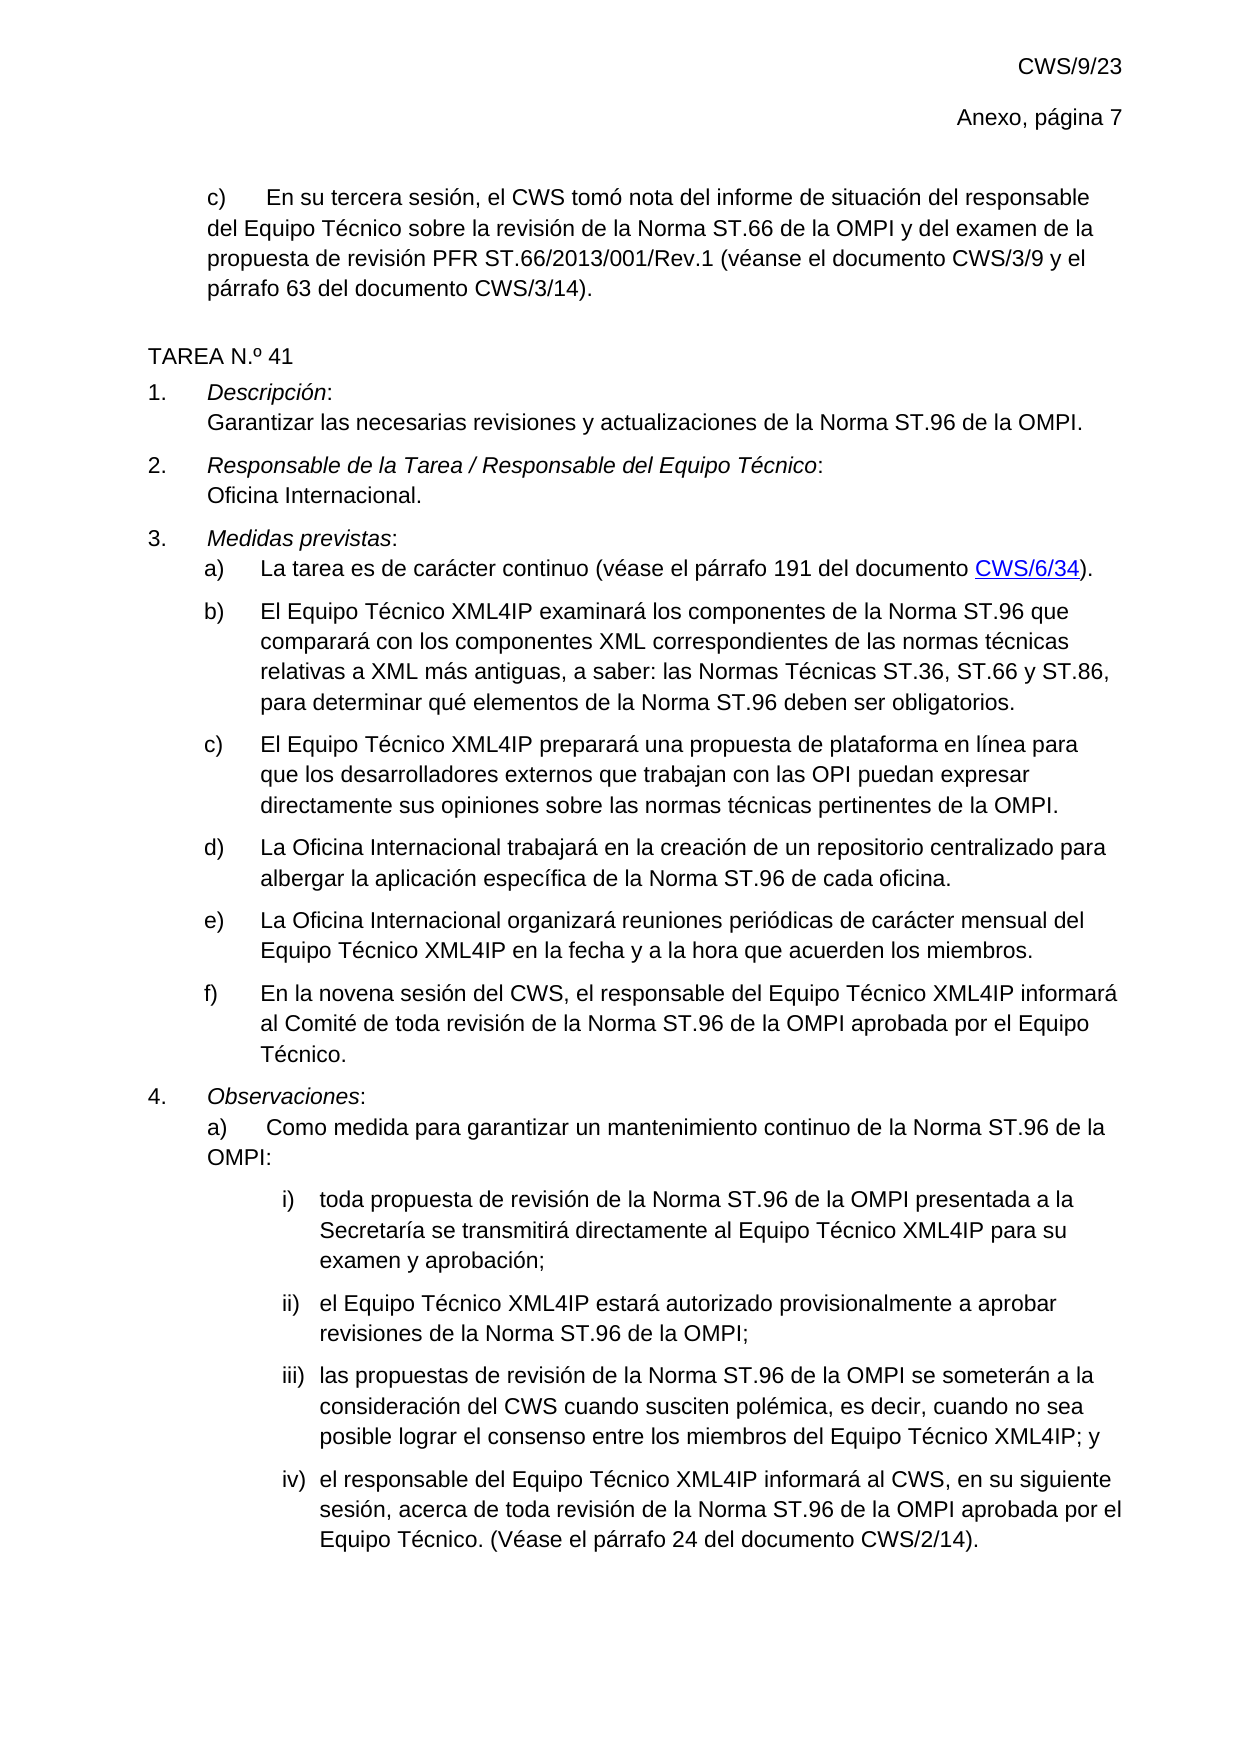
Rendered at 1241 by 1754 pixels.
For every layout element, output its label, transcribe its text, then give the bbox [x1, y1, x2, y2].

list La tarea es de carácter continuo (véase el párrafo 191 del documento CWS/6/34). [204, 555, 1122, 582]
list La Oficina Internacional organizará reuniones periódicas de carácter mensual del Equipo Técnico XML4IP en la fecha y a la hora que acuerden los miembros. [204, 907, 1122, 964]
text c) En su tercera sesión, el CWS tomó nota del informe de situación del responsable del Equipo Técnico sobre la revisión de la Norma ST.66 de la OMPI y del examen de la propuesta de revisión PFR ST.66/2013/001/Rev.1 (véanse el documento CWS/3/9 y el párrafo 63 del documento CWS/3/14). [207, 184, 1122, 301]
text 3. Medidas previstas: [148, 525, 1122, 551]
text 1. Descripción: [148, 379, 1122, 406]
text Garantizar las necesarias revisiones y actualizaciones de la Norma ST.96 de la OMPI. [207, 409, 1122, 436]
list las propuestas de revisión de la Norma ST.96 de la OMPI se someterán a la consideración del CWS cuando susciten polémica, es decir, cuando no sea posible lograr el consenso entre los miembros del Equipo Técnico XML4IP; y [282, 1362, 1122, 1449]
list el responsable del Equipo Técnico XML4IP informará al CWS, en su siguiente sesión, acerca de toda revisión de la Norma ST.96 de la OMPI aprobada por el Equipo Técnico. (Véase el párrafo 24 del documento CWS/2/14). [282, 1466, 1122, 1552]
list el Equipo Técnico XML4IP estará autorizado provisionalmente a aprobar revisiones de la Norma ST.96 de la OMPI; [282, 1289, 1122, 1346]
subtitle TAREA N.º 41 [148, 343, 1122, 369]
list El Equipo Técnico XML4IP preparará una propuesta de plataforma en línea para que los desarrolladores externos que trabajan con las OPI puedan expresar directamente sus opiniones sobre las normas técnicas pertinentes de la OMPI. [204, 731, 1122, 818]
text 2. Responsable de la Tarea / Responsable del Equipo Técnico: [148, 452, 1122, 478]
list La Oficina Internacional trabajará en la creación de un repositorio centralizado para albergar la aplicación específica de la Norma ST.96 de cada oficina. [204, 834, 1122, 891]
text 4. Observaciones: [148, 1083, 1122, 1110]
text a) Como medida para garantizar un mantenimiento continuo de la Norma ST.96 de la OMPI: [207, 1113, 1122, 1170]
list toda propuesta de revisión de la Norma ST.96 de la OMPI presentada a la Secretaría se transmitirá directamente al Equipo Técnico XML4IP para su examen y aprobación; [282, 1186, 1122, 1273]
list El Equipo Técnico XML4IP examinará los componentes de la Norma ST.96 que comparará con los componentes XML correspondientes de las normas técnicas relativas a XML más antiguas, a saber: las Normas Técnicas ST.36, ST.66 y ST.86, para determinar qué elementos de la Norma ST.96 deben ser obligatorios. [204, 598, 1122, 715]
text Oficina Internacional. [207, 482, 1122, 509]
list En la novena sesión del CWS, el responsable del Equipo Técnico XML4IP informará al Comité de toda revisión de la Norma ST.96 de la OMPI aprobada por el Equipo Técnico. [204, 980, 1122, 1067]
